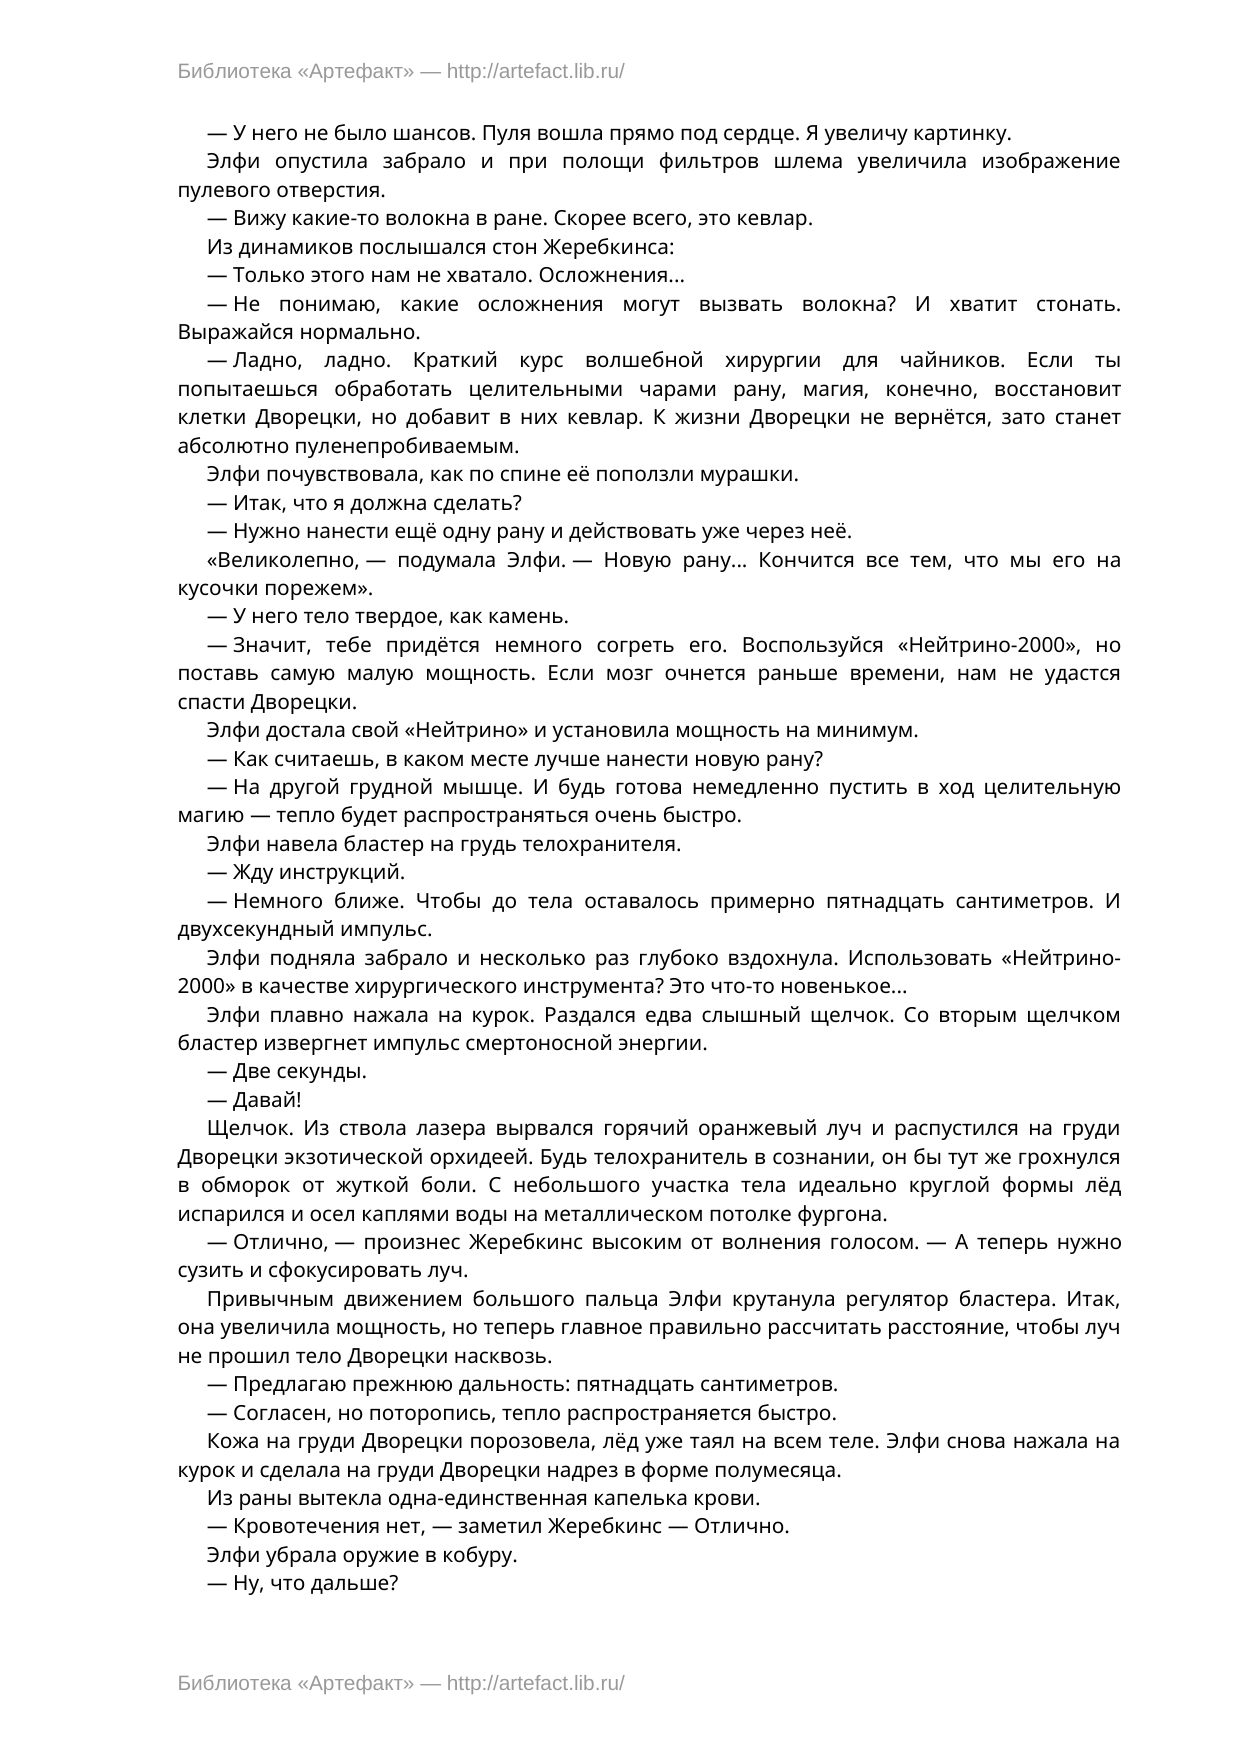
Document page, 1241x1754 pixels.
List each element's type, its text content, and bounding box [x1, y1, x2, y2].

text Кожа на груди Дворецки порозовела, лёд уже таял на всем теле. Элфи снова нажала на курок и сделала на груди Дворецки надрез в форме полумесяца. [177, 1426, 1122, 1483]
text Элфи навела бластер на грудь телохранителя. [177, 829, 1122, 857]
text — Жду инструкций. [177, 857, 1122, 886]
text Элфи почувствовала, как по спине её поползли мурашки. [177, 459, 1122, 488]
text — Кровотечения нет, — заметил Жеребкинс — Отлично. [177, 1512, 1122, 1540]
text — Согласен, но поторопись, тепло распространяется быстро. [177, 1398, 1122, 1426]
text — Только этого нам не хватало. Осложнения... [177, 260, 1122, 289]
text Элфи плавно нажала на курок. Раздался едва слышный щелчок. Со вторым щелчком бластер извергнет импульс смертоносной энергии. [177, 1000, 1122, 1057]
text Привычным движением большого пальца Элфи крутанула регулятор бластера. Итак, она увеличила мощность, но теперь главное правильно рассчитать расстояние, чтобы луч не прошил тело Дворецки насквозь. [177, 1284, 1122, 1369]
text Элфи убрала оружие в кобуру. [177, 1540, 1122, 1568]
text — Как считаешь, в каком месте лучше нанести новую рану? [177, 744, 1122, 772]
text Из раны вытекла одна-единственная капелька крови. [177, 1483, 1122, 1512]
text «Великолепно, — подумала Элфи. — Новую рану... Кончится все тем, что мы его на кусочки порежем». [177, 545, 1122, 602]
text — Ладно, ладно. Краткий курс волшебной хирургии для чайников. Если ты попытаешься обработать целительными чарами рану, магия, конечно, восстановит клетки Дворецки, но добавит в них кевлар. К жизни Дворецки не вернётся, зато станет абсолютно пуленепробиваемым. [177, 346, 1122, 459]
text Элфи достала свой «Нейтрино» и установила мощность на минимум. [177, 715, 1122, 744]
text — Предлагаю прежнюю дальность: пятнадцать сантиметров. [177, 1369, 1122, 1398]
text — Отлично, — произнес Жеребкинс высоким от волнения голосом. — А теперь нужно сузить и сфокусировать луч. [177, 1227, 1122, 1284]
text — Немного ближе. Чтобы до тела оставалось примерно пятнадцать сантиметров. И двухсекундный импульс. [177, 886, 1122, 943]
text Из динамиков послышался стон Жеребкинса: [177, 232, 1122, 260]
text — Вижу какие-то волокна в ране. Скорее всего, это кевлар. [177, 203, 1122, 232]
text Щелчок. Из ствола лазера вырвался горячий оранжевый луч и распустился на груди Дворецки экзотической орхидеей. Будь телохранитель в сознании, он бы тут же грохнулся в обморок от жуткой боли. С небольшого участка тела идеально круглой формы лёд испарился и осел каплями воды на металлическом потолке фургона. [177, 1113, 1122, 1227]
text — На другой грудной мышце. И будь готова немедленно пустить в ход целительную магию — тепло будет распространяться очень быстро. [177, 772, 1122, 829]
text — Итак, что я должна сделать? [177, 488, 1122, 516]
text Элфи опустила забрало и при полощи фильтров шлема увеличила изображение пулевого отверстия. [177, 147, 1122, 203]
text — Значит, тебе придётся немного согреть его. Воспользуйся «Нейтрино-2000», но поставь самую малую мощность. Если мозг очнется раньше времени, нам не удастся спасти Дворецки. [177, 630, 1122, 715]
text — У него не было шансов. Пуля вошла прямо под сердце. Я увеличу картинку. [177, 118, 1122, 147]
text — Нужно нанести ещё одну рану и действовать уже через неё. [177, 516, 1122, 545]
text — Ну, что дальше? [177, 1568, 1122, 1597]
text — У него тело твердое, как камень. [177, 602, 1122, 630]
text — Давай! [177, 1085, 1122, 1113]
text — Не понимаю, какие осложнения могут вызвать волокна? И хватит стонать. Выражайся нормально. [177, 289, 1122, 346]
text — Две секунды. [177, 1057, 1122, 1085]
text Элфи подняла забрало и несколько раз глубоко вздохнула. Использовать «Нейтрино-2000» в качестве хирургического инструмента? Это что-то новенькое... [177, 943, 1122, 1000]
